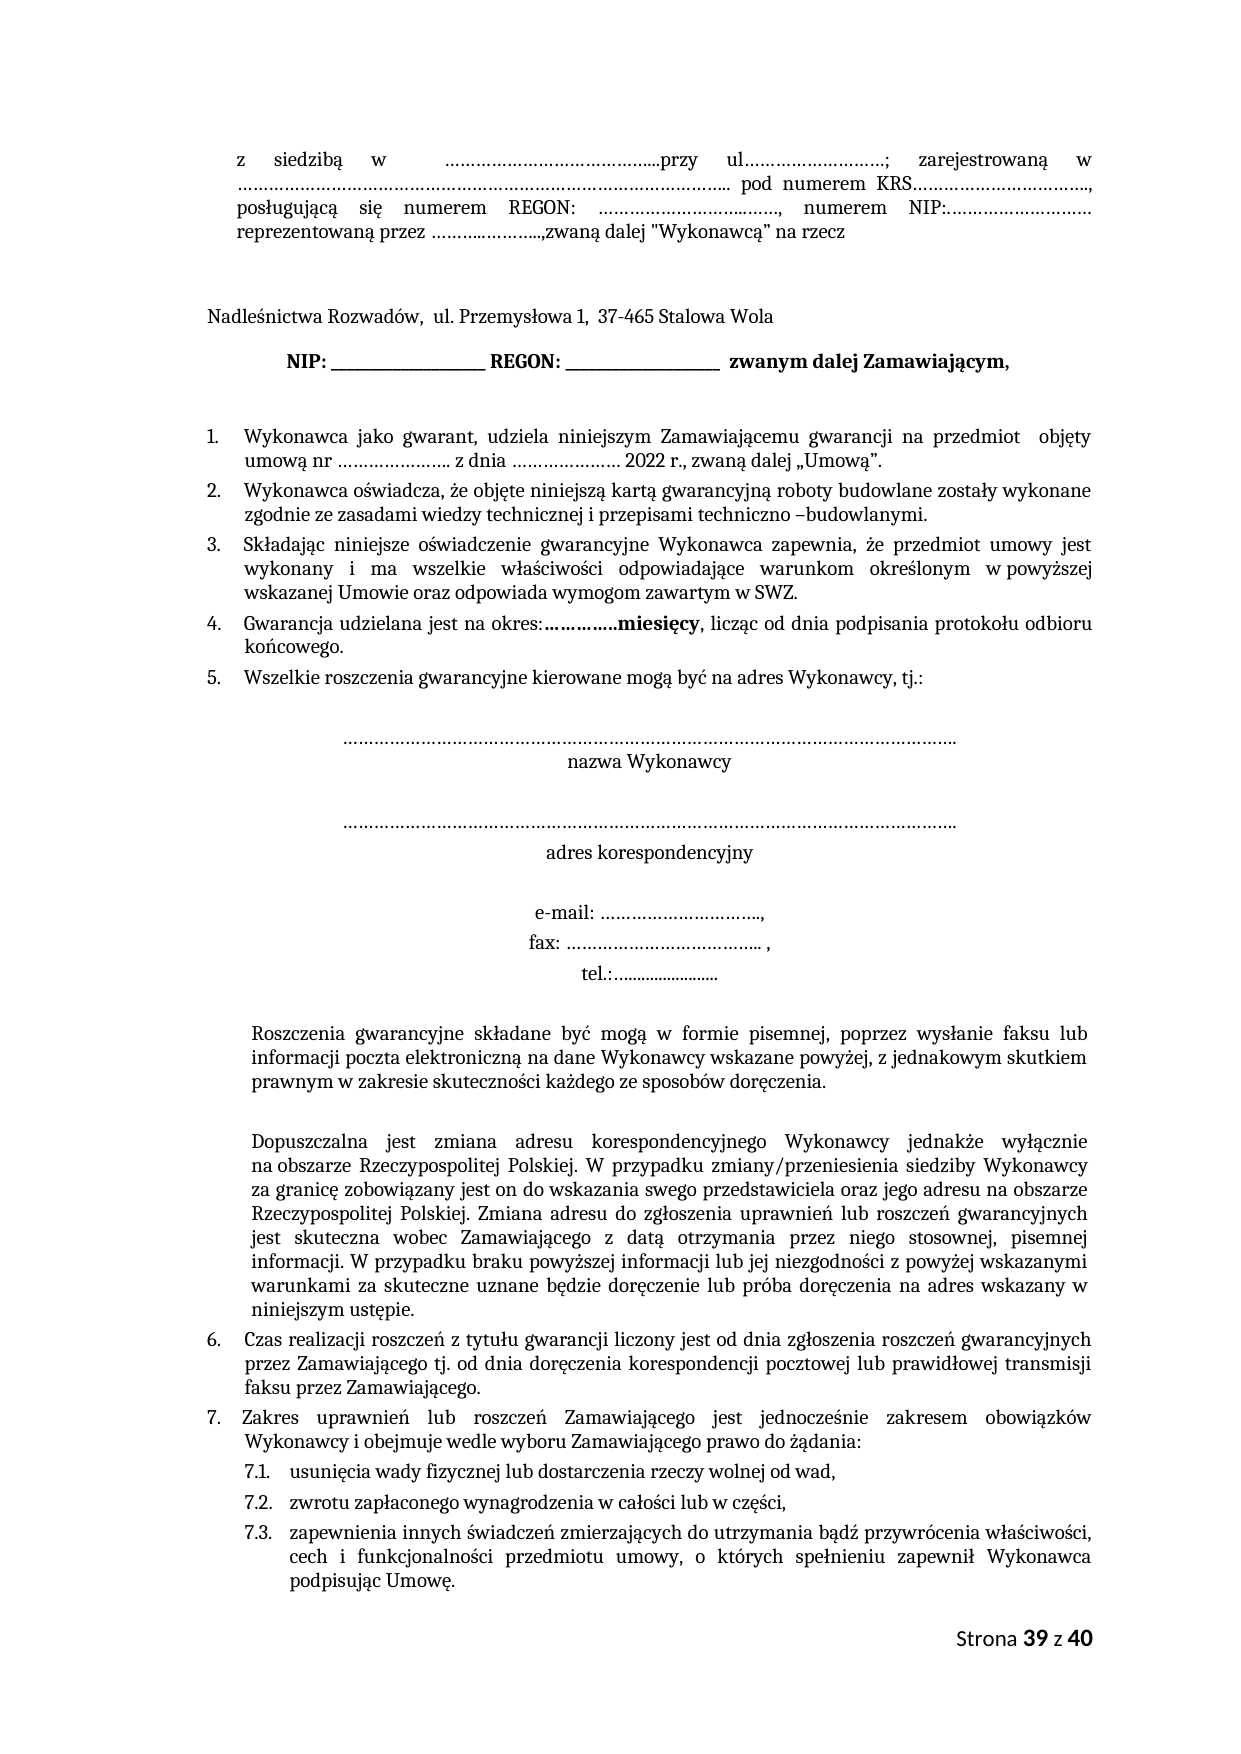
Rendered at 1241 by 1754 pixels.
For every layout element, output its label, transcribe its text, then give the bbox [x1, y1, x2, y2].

list Wszelkie roszczenia gwarancyjne kierowane mogą być na adres Wykonawcy, tj.: [207, 665, 1093, 689]
text Roszczenia gwarancyjne składane być mogą w formie pisemnej, poprzez wysłanie faksu lub informacji poczta elektroniczną na dane Wykonawcy wskazane powyżej, z jednakowym skutkiem prawnym w zakresie skuteczności każdego ze sposobów doręczenia. [251, 1022, 1089, 1093]
list Gwarancja udzielana jest na okres:…………..miesięcy, licząc od dnia podpisania protokołu odbioru końcowego. [207, 611, 1093, 659]
text e-mail: …………………………., [207, 901, 1093, 925]
list usunięcia wady fizycznej lub dostarczenia rzeczy wolnej od wad, [244, 1460, 1093, 1484]
list Wykonawca jako gwarant, udziela niniejszym Zamawiającemu gwarancji na przedmiot objęty umową nr …………………. z dnia ………………… 2022 r., zwaną dalej „Umową”. [207, 425, 1093, 473]
list nazwa Wykonawcy [206, 750, 1093, 774]
text adres korespondencyjny [207, 840, 1093, 864]
list Zakres uprawnień lub roszczeń Zamawiającego jest jednocześnie zakresem obowiązków Wykonawcy i obejmuje wedle wyboru Zamawiającego prawo do żądania: [207, 1406, 1093, 1454]
list zwrotu zapłaconego wynagrodzenia w całości lub w części, [244, 1490, 1093, 1514]
text fax: ……………………………….. , [207, 931, 1093, 955]
list Czas realizacji roszczeń z tytułu gwarancji liczony jest od dnia zgłoszenia roszczeń gwarancyjnych przez Zamawiającego tj. od dnia doręczenia korespondencji pocztowej lub prawidłowej transmisji faksu przez Zamawiającego. [207, 1328, 1093, 1400]
title NIP: ____________________ REGON: ____________________ zwanym dalej Zamawiającym, [282, 350, 1093, 374]
text Dopuszczalna jest zmiana adresu korespondencyjnego Wykonawcy jednakże wyłącznie na obszarze Rzeczypospolitej Polskiej. W przypadku zmiany/przeniesienia siedziby Wykonawcy za granicę zobowiązany jest on do wskazania swego przedstawiciela oraz jego adresu na obszarze Rzeczypospolitej Polskiej. Zmiana adresu do zgłoszenia uprawnień lub roszczeń gwarancyjnych jest skuteczna wobec Zamawiającego z datą otrzymania przez niego stosownej, pisemnej informacji. W przypadku braku powyższej informacji lub jej niezgodności z powyżej wskazanymi warunkami za skuteczne uznane będzie doręczenie lub próba doręczenia na adres wskazany w niniejszym ustępie. [251, 1130, 1089, 1322]
list ………………………………………………………………………………………………………. [206, 726, 1093, 750]
list z siedzibą w …………………………………...przy ul………………………; zarejestrowaną w ………………………………………………………………………………….. pod numerem KRS……………………………., posługującą się numerem REGON: ………………………..……, numerem NIP:.……………………… reprezentowaną przez ………..………..,zwaną dalej "Wykonawcą” na rzecz [235, 148, 1093, 243]
text tel.:…..................... [207, 961, 1093, 985]
text Nadleśnictwa Rozwadów, ul. Przemysłowa 1, 37-465 Stalowa Wola [207, 305, 1093, 329]
list zapewnienia innych świadczeń zmierzających do utrzymania bądź przywrócenia właściwości, cech i funkcjonalności przedmiotu umowy, o których spełnieniu zapewnił Wykonawca podpisując Umowę. [244, 1521, 1093, 1592]
list Składając niniejsze oświadczenie gwarancyjne Wykonawca zapewnia, że przedmiot umowy jest wykonany i ma wszelkie właściwości odpowiadające warunkom określonym w powyższej wskazanej Umowie oraz odpowiada wymogom zawartym w SWZ. [207, 533, 1093, 605]
list ………………………………………………………………………………………………………. [206, 810, 1093, 834]
list Wykonawca oświadcza, że objęte niniejszą kartą gwarancyjną roboty budowlane zostały wykonane zgodnie ze zasadami wiedzy technicznej i przepisami techniczno –budowlanymi. [207, 479, 1093, 527]
